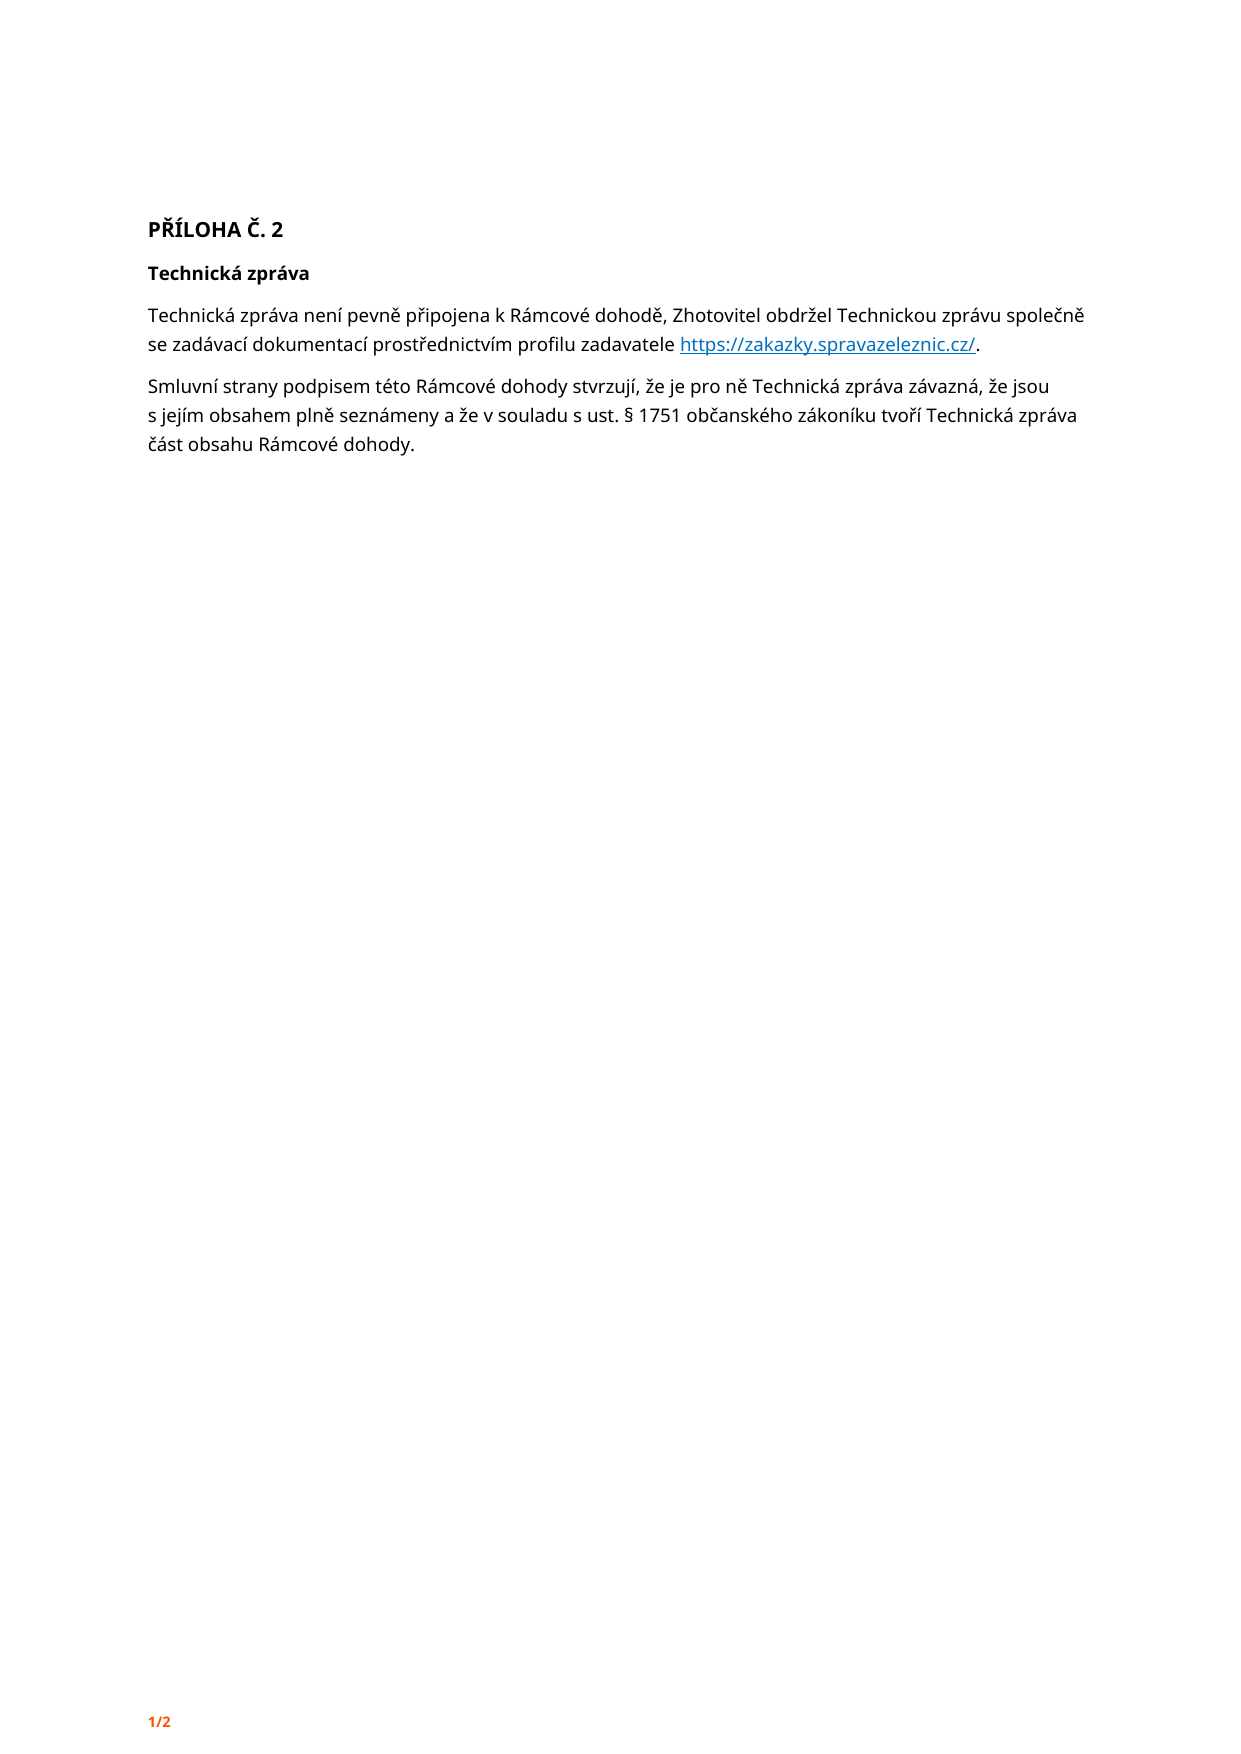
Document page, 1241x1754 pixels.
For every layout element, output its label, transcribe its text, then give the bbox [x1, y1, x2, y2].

text PŘÍLOHA Č. 2 [148, 215, 1093, 243]
text Smluvní strany podpisem této Rámcové dohody stvrzují, že je pro ně Technická zpráva závazná, že jsou s jejím obsahem plně seznámeny a že v souladu s ust. § 1751 občanského zákoníku tvoří Technická zpráva část obsahu Rámcové dohody. [148, 373, 1093, 457]
text Technická zpráva není pevně připojena k Rámcové dohodě, Zhotovitel obdržel Technickou zprávu společně se zadávací dokumentací prostřednictvím profilu zadavatele https://zakazky.spravazeleznic.cz/. [148, 302, 1093, 357]
text Technická zpráva [148, 260, 1093, 286]
